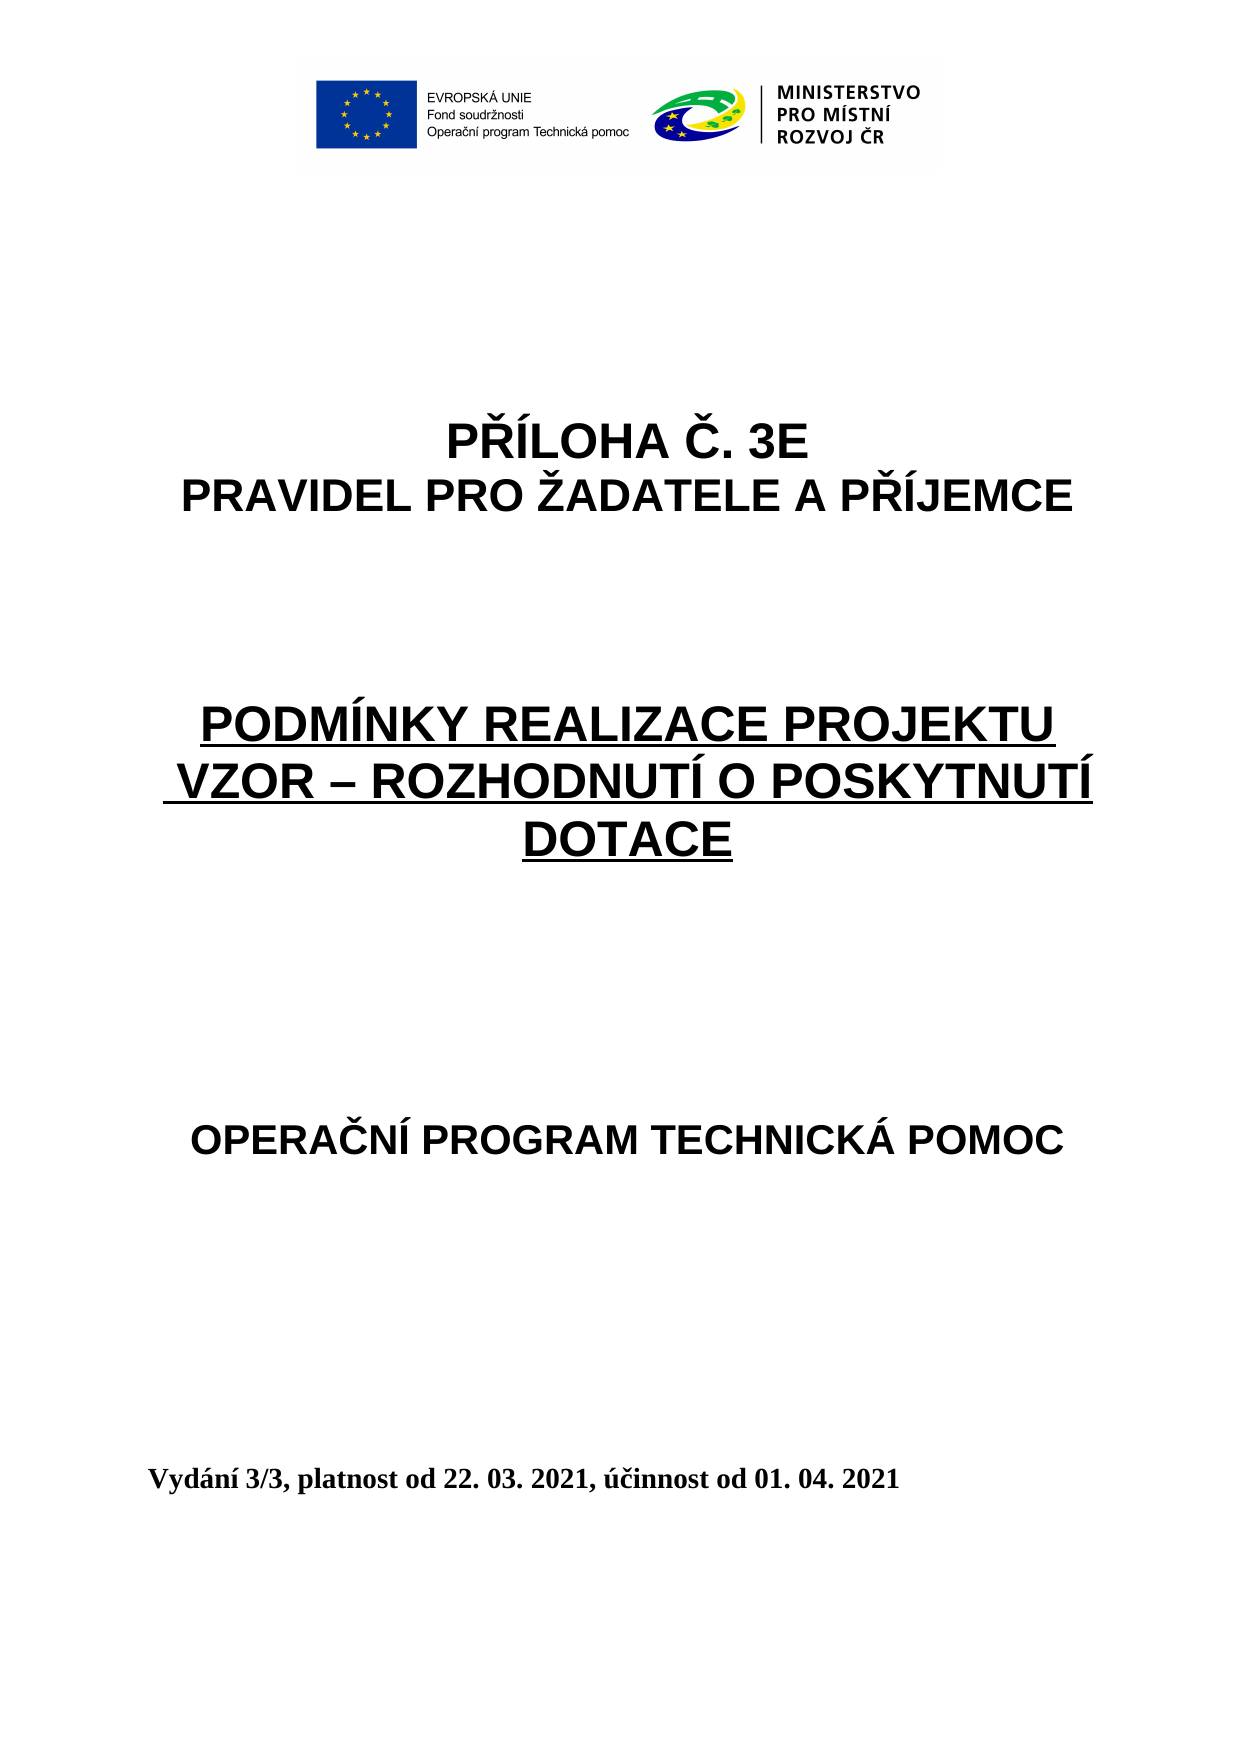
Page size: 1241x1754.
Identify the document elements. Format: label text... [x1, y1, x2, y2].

text Pravidel pro žadatele A příjemce [148, 469, 1107, 522]
picture [294, 59, 942, 171]
text Operační program technická pomoc [148, 1116, 1107, 1164]
text Vzor – rozhodnutí o poskytnutí dotace [148, 752, 1107, 867]
text příloha č. 3E [148, 411, 1107, 469]
text Podmínky realizace projektu [148, 694, 1107, 752]
text Vydání 3/3, platnost od 22. 03. 2021, účinnost od 01. 04. 2021 [148, 1461, 1107, 1494]
